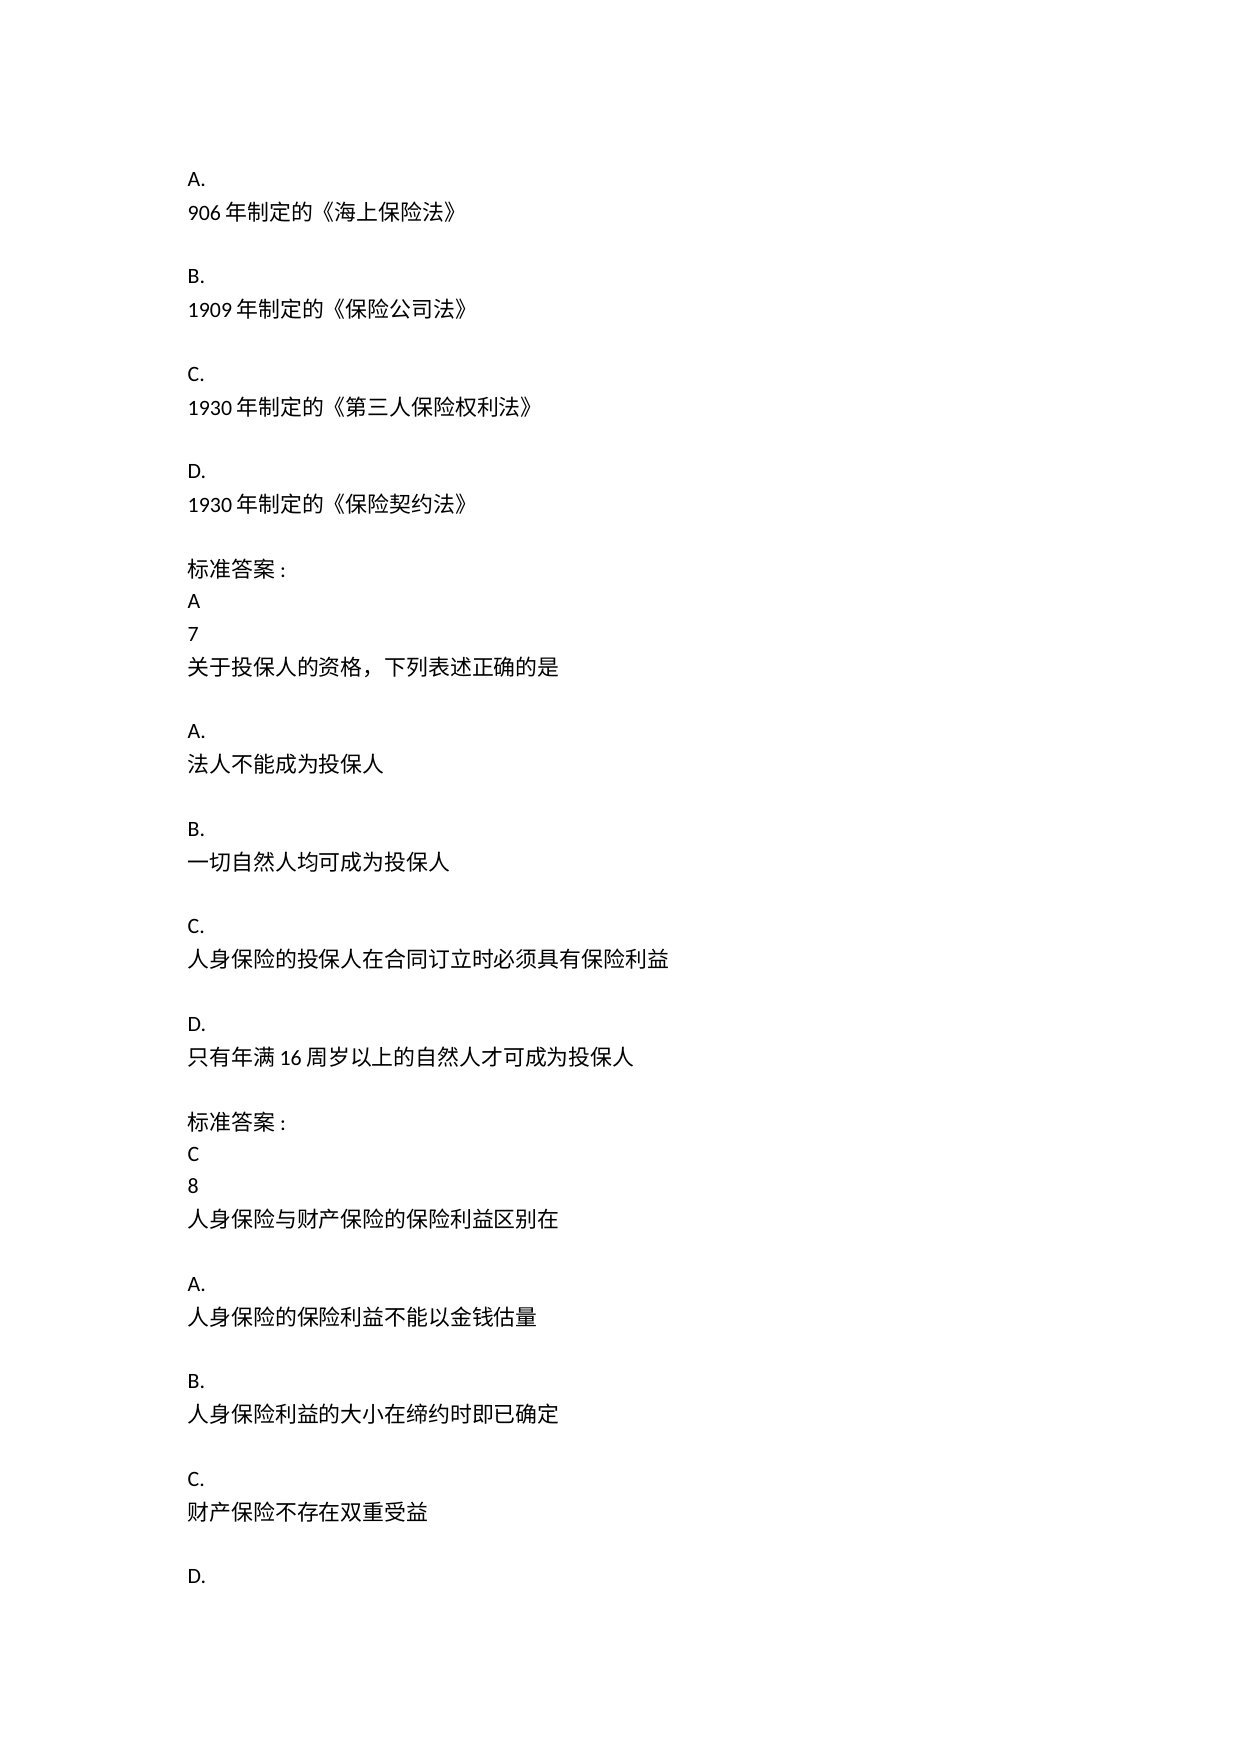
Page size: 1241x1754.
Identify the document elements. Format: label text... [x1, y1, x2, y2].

text 只有年满16周岁以上的自然人才可成为投保人 [187, 1039, 1053, 1072]
text C. [187, 1462, 1053, 1494]
text 一切自然人均可成为投保人 [187, 844, 1053, 877]
text A [187, 584, 1053, 617]
text 人身保险的投保人在合同订立时必须具有保险利益 [187, 942, 1053, 974]
text 906年制定的《海上保险法》 [187, 194, 1053, 227]
text 1930年制定的《保险契约法》 [187, 487, 1053, 519]
text 人身保险与财产保险的保险利益区别在 [187, 1202, 1053, 1234]
text D. [187, 1007, 1053, 1039]
text B. [187, 812, 1053, 844]
text A. [187, 714, 1053, 747]
text 法人不能成为投保人 [187, 747, 1053, 779]
text D. [187, 1559, 1053, 1592]
text A. [187, 1267, 1053, 1299]
text 财产保险不存在双重受益 [187, 1494, 1053, 1527]
text 人身保险利益的大小在缔约时即已确定 [187, 1397, 1053, 1429]
text 7 [187, 617, 1053, 649]
text C. [187, 357, 1053, 389]
text 关于投保人的资格，下列表述正确的是 [187, 649, 1053, 682]
text B. [187, 1364, 1053, 1397]
text B. [187, 259, 1053, 292]
text 1909年制定的《保险公司法》 [187, 292, 1053, 324]
text 标准答案 : [187, 1104, 1053, 1137]
text 标准答案 : [187, 552, 1053, 584]
text A. [187, 162, 1053, 194]
text C [187, 1137, 1053, 1169]
text D. [187, 454, 1053, 487]
text C. [187, 909, 1053, 942]
text 1930年制定的《第三人保险权利法》 [187, 389, 1053, 422]
text 8 [187, 1169, 1053, 1202]
text 人身保险的保险利益不能以金钱估量 [187, 1299, 1053, 1332]
